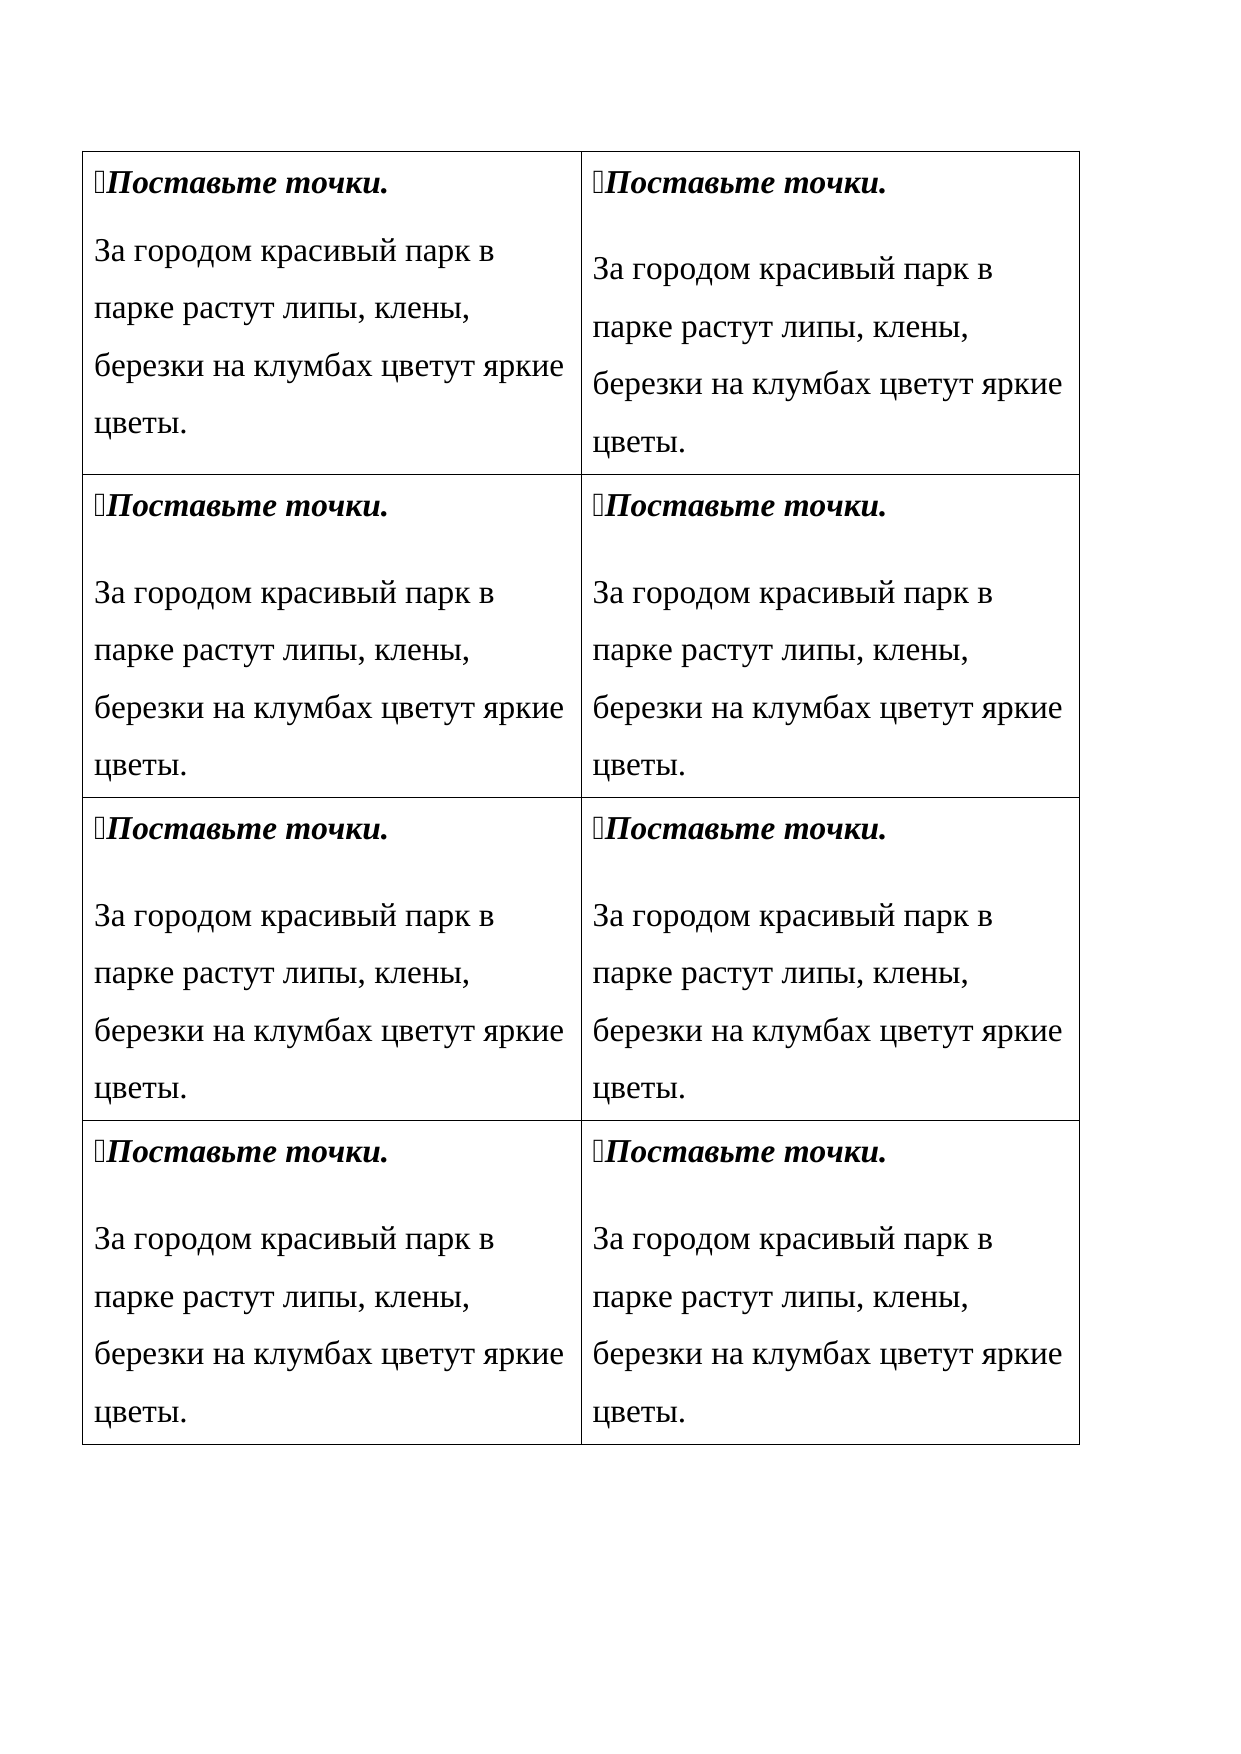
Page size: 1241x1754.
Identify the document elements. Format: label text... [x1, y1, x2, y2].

table_cell Поставьте точки. За городом красивый парк в парке растут липы, клены, березки на клумбах цветут яркие цветы. [83, 798, 581, 1120]
table_cell Поставьте точки. За городом красивый парк в парке растут липы, клены, березки на клумбах цветут яркие цветы. [582, 475, 1079, 797]
table_cell Поставьте точки. За городом красивый парк в парке растут липы, клены, березки на клумбах цветут яркие цветы. [582, 798, 1079, 1120]
table_cell Поставьте точки. За городом красивый парк в парке растут липы, клены, березки на клумбах цветут яркие цветы. [582, 1121, 1079, 1443]
table_cell Поставьте точки. За городом красивый парк в парке растут липы, клены, березки на клумбах цветут яркие цветы. [83, 475, 581, 797]
table_cell Поставьте точки. За городом красивый парк в парке растут липы, клены, березки на клумбах цветут яркие цветы. [83, 1121, 581, 1443]
table_header Поставьте точки. За городом красивый парк в парке растут липы, клены, березки на клумбах цветут яркие цветы. [83, 152, 581, 474]
table_header Поставьте точки. За городом красивый парк в парке растут липы, клены, березки на клумбах цветут яркие цветы. [582, 152, 1079, 474]
